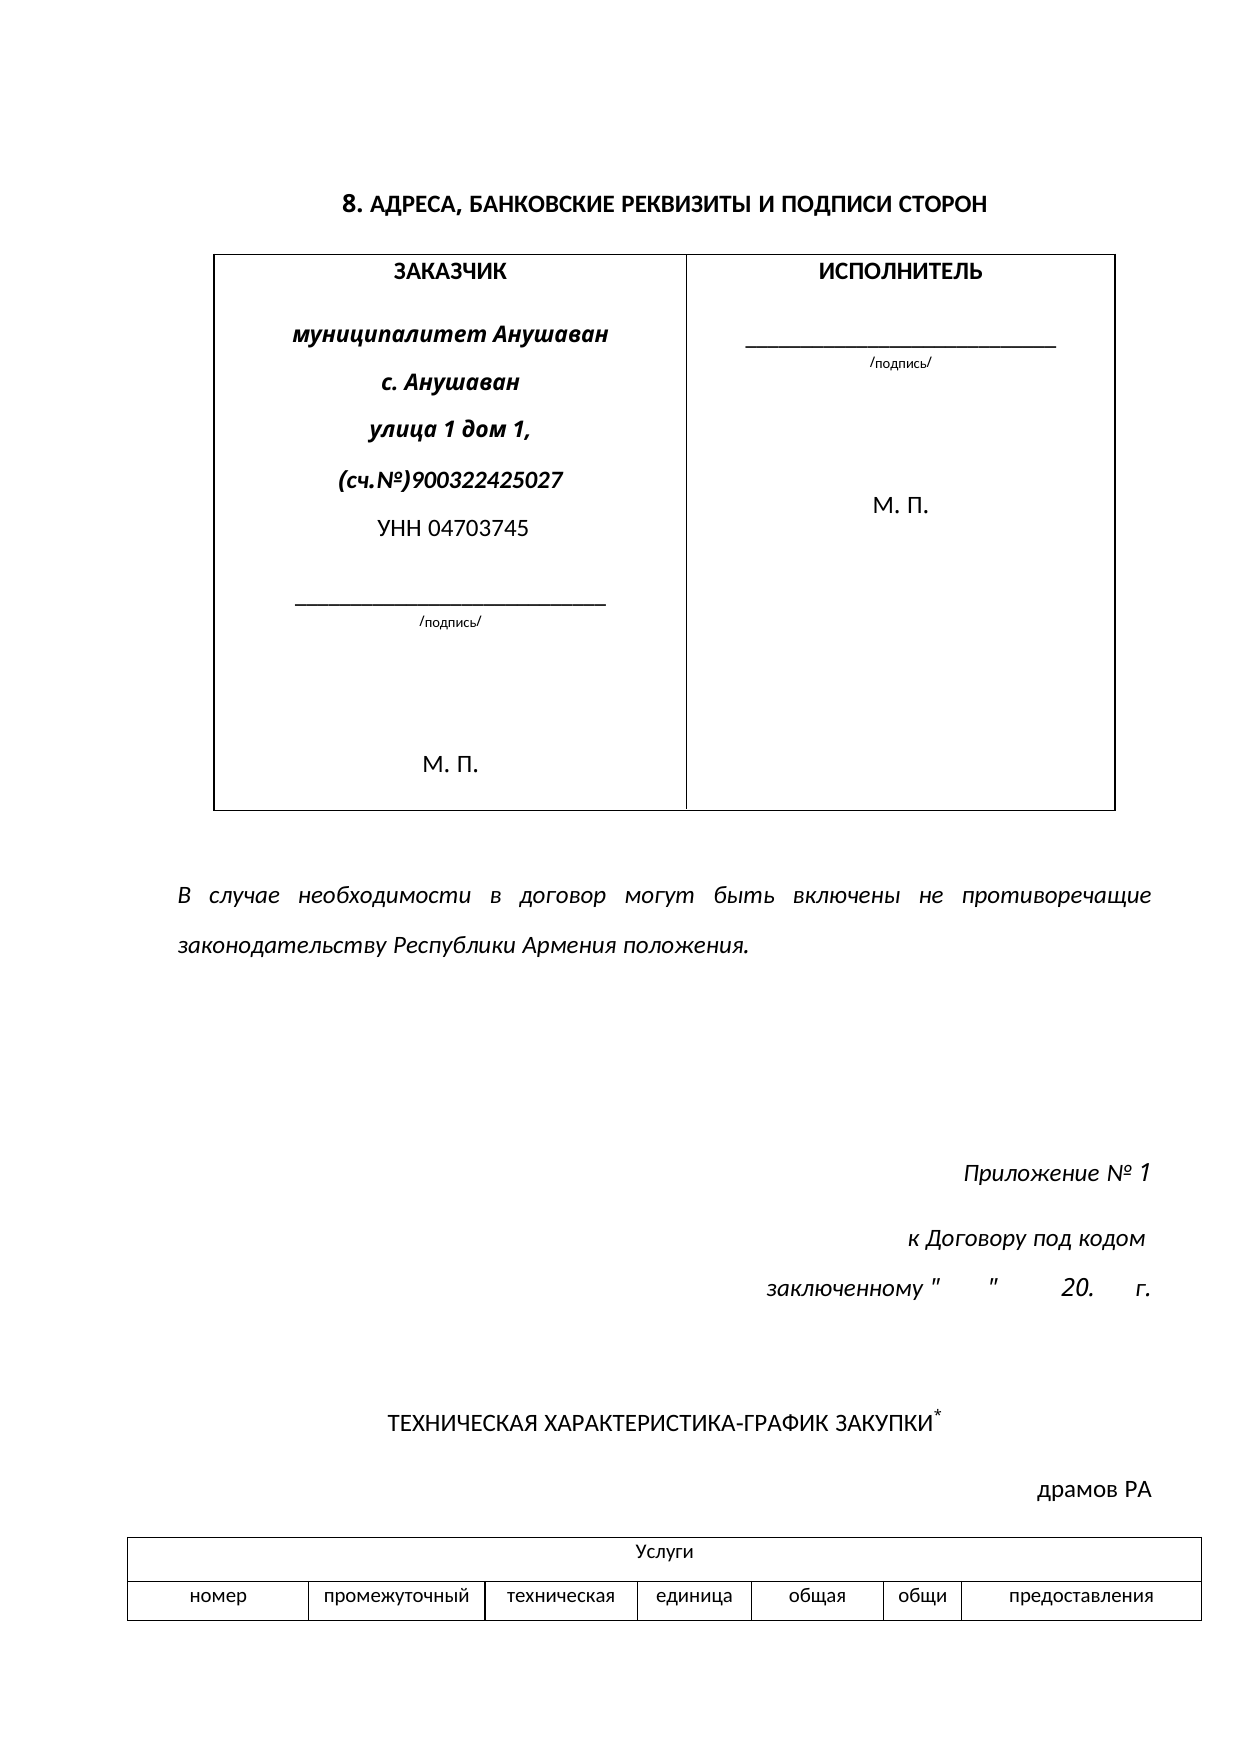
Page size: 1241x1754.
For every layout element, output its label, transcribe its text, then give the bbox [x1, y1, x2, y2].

text Приложение № 1 [177, 1154, 1152, 1188]
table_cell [128, 1582, 308, 1620]
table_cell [309, 1582, 484, 1620]
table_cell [486, 1582, 637, 1620]
text В случае необходимости в договор могут быть включены не противоречащие законодательству Республики Армения положения. [177, 879, 1152, 960]
text к Договору под кодом заключенному " " 20. г. [177, 1222, 1152, 1304]
table_header ИСПОЛНИТЕЛЬ ____________________________ /подпись/ М. П. [687, 255, 1114, 809]
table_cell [752, 1582, 883, 1620]
table_header Услуги [128, 1538, 1201, 1581]
table_cell общий объем [884, 1582, 961, 1620]
text 8. АДРЕСА, БАНКОВСКИЕ РЕКВИЗИТЫ И ПОДПИСИ СТОРОН [177, 186, 1152, 220]
table_header ЗАКАЗЧИК муниципалитет Анушаван с. Анушаван улица 1 дом 1, (сч.№)900322425027 УНН 04703745 ____________________________ /подпись/ М. П. [215, 255, 686, 809]
text драмов РА [177, 1473, 1152, 1503]
text ТЕХНИЧЕСКАЯ ХАРАКТЕРИСТИКА-ГРАФИК ЗАКУПКИ* [177, 1405, 1152, 1439]
table_cell единица измерения [638, 1582, 751, 1620]
table_cell предоставления [962, 1582, 1201, 1620]
